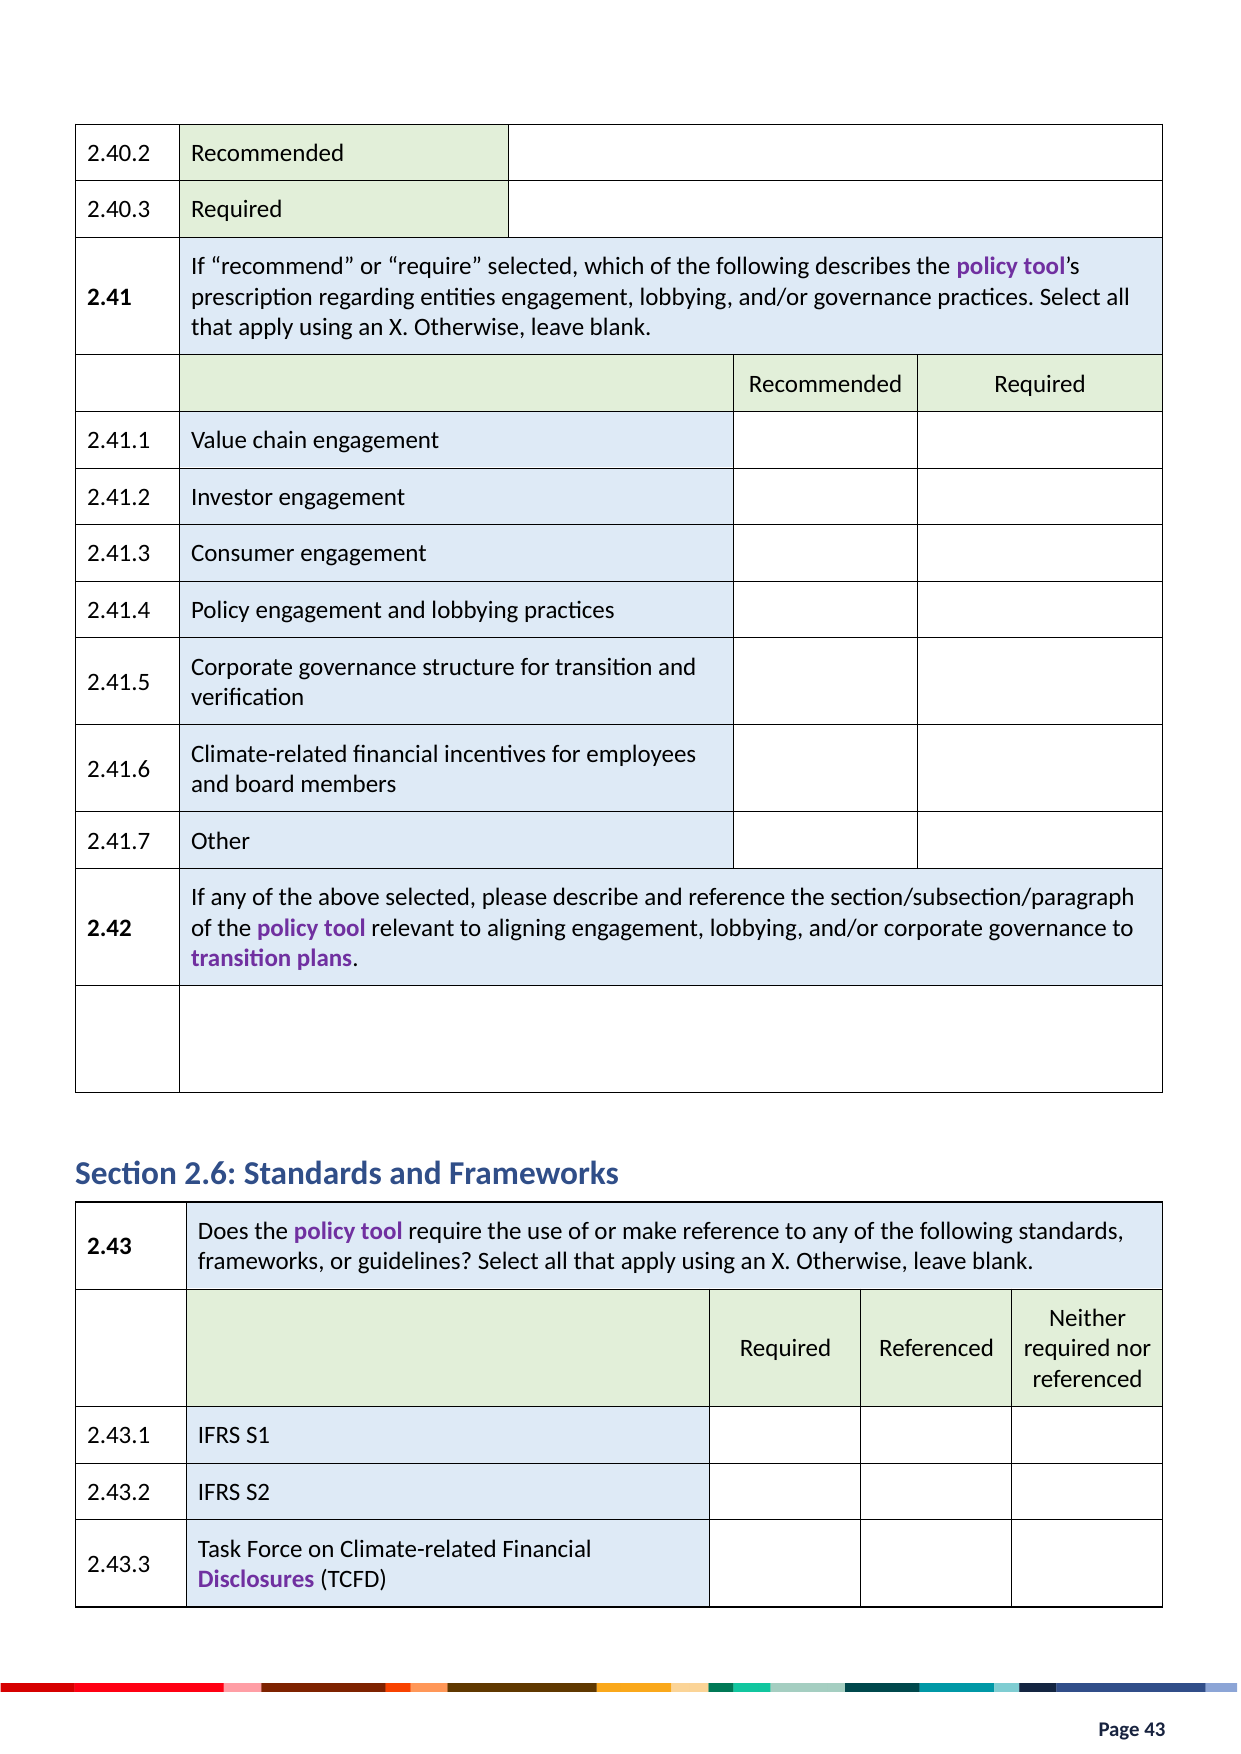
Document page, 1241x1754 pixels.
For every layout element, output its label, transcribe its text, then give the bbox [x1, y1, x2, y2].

table_cell Policy engagement and lobbying practices [180, 582, 733, 637]
table_cell [734, 725, 917, 811]
table_cell 2.41.7 [76, 812, 179, 868]
table_cell Required [918, 355, 1162, 411]
table_cell Corporate governance structure for transition and verification [180, 638, 733, 724]
table_cell 2.43.3 [76, 1520, 186, 1606]
table_cell 2.41.2 [76, 469, 179, 524]
table_cell Task Force on Climate-related Financial Disclosures (TCFD) [187, 1520, 709, 1606]
table_cell [861, 1520, 1011, 1606]
table_cell 2.42 [76, 869, 179, 985]
table_cell [734, 412, 917, 467]
table_cell If any of the above selected, please describe and reference the section/subsection/paragraph of the policy tool relevant to aligning engagement, lobbying, and/or corporate governance to transition plans. [180, 869, 1162, 985]
table_cell [918, 412, 1162, 467]
table_cell 2.41.1 [76, 412, 179, 467]
table_cell [710, 1520, 860, 1606]
table_cell Recommended [180, 125, 508, 180]
table_cell Required [180, 181, 508, 237]
table_cell Other [180, 812, 733, 868]
table_cell Consumer engagement [180, 525, 733, 581]
table_cell Neither required nor referenced [1012, 1290, 1162, 1406]
table_cell [861, 1464, 1011, 1519]
table_cell 2.41.4 [76, 582, 179, 637]
table_cell [710, 1464, 860, 1519]
table_cell [918, 469, 1162, 524]
table_cell [509, 181, 1162, 237]
table_cell If “recommend” or “require” selected, which of the following describes the policy tool’s prescription regarding entities engagement, lobbying, and/or governance practices. Select all that apply using an X. Otherwise, leave blank. [180, 238, 1162, 354]
picture [0, 1683, 1236, 1692]
table_cell [1012, 1407, 1162, 1463]
table_cell [918, 638, 1162, 724]
subtitle Section 2.6: Standards and Frameworks [75, 1152, 1165, 1193]
table_cell IFRS S1 [187, 1407, 709, 1463]
table_cell [180, 355, 733, 411]
table_cell [734, 469, 917, 524]
table_cell 2.41.3 [76, 525, 179, 581]
table_cell [861, 1407, 1011, 1463]
table_cell [76, 1290, 186, 1406]
table_cell [918, 725, 1162, 811]
table_cell [734, 638, 917, 724]
table_cell [76, 355, 179, 411]
table_cell [710, 1407, 860, 1463]
table_cell 2.41.6 [76, 725, 179, 811]
table_cell Investor engagement [180, 469, 733, 524]
table_header 2.43 [76, 1203, 186, 1288]
table_cell [187, 1290, 709, 1406]
table_cell [180, 986, 1162, 1092]
table_cell 2.40.2 [76, 125, 179, 180]
table_cell 2.43.1 [76, 1407, 186, 1463]
table_cell [1012, 1520, 1162, 1606]
table_cell 2.43.2 [76, 1464, 186, 1519]
table_cell [734, 582, 917, 637]
table_cell [918, 582, 1162, 637]
table_cell 2.41 [76, 238, 179, 354]
table_cell Recommended [734, 355, 917, 411]
table_cell [918, 812, 1162, 868]
table_cell [734, 525, 917, 581]
table_cell [509, 125, 1162, 180]
table_cell Climate-related financial incentives for employees and board members [180, 725, 733, 811]
table_cell Required [710, 1290, 860, 1406]
table_cell [918, 525, 1162, 581]
table_cell 2.40.3 [76, 181, 179, 237]
table_cell Value chain engagement [180, 412, 733, 467]
table_cell [76, 986, 179, 1092]
table_cell IFRS S2 [187, 1464, 709, 1519]
table_cell [1012, 1464, 1162, 1519]
table_cell Referenced [861, 1290, 1011, 1406]
table_cell [734, 812, 917, 868]
table_cell 2.41.5 [76, 638, 179, 724]
table_header Does the policy tool require the use of or make reference to any of the following standards, frameworks, or guidelines? Select all that apply using an X. Otherwise, leave blank. [187, 1203, 1162, 1288]
